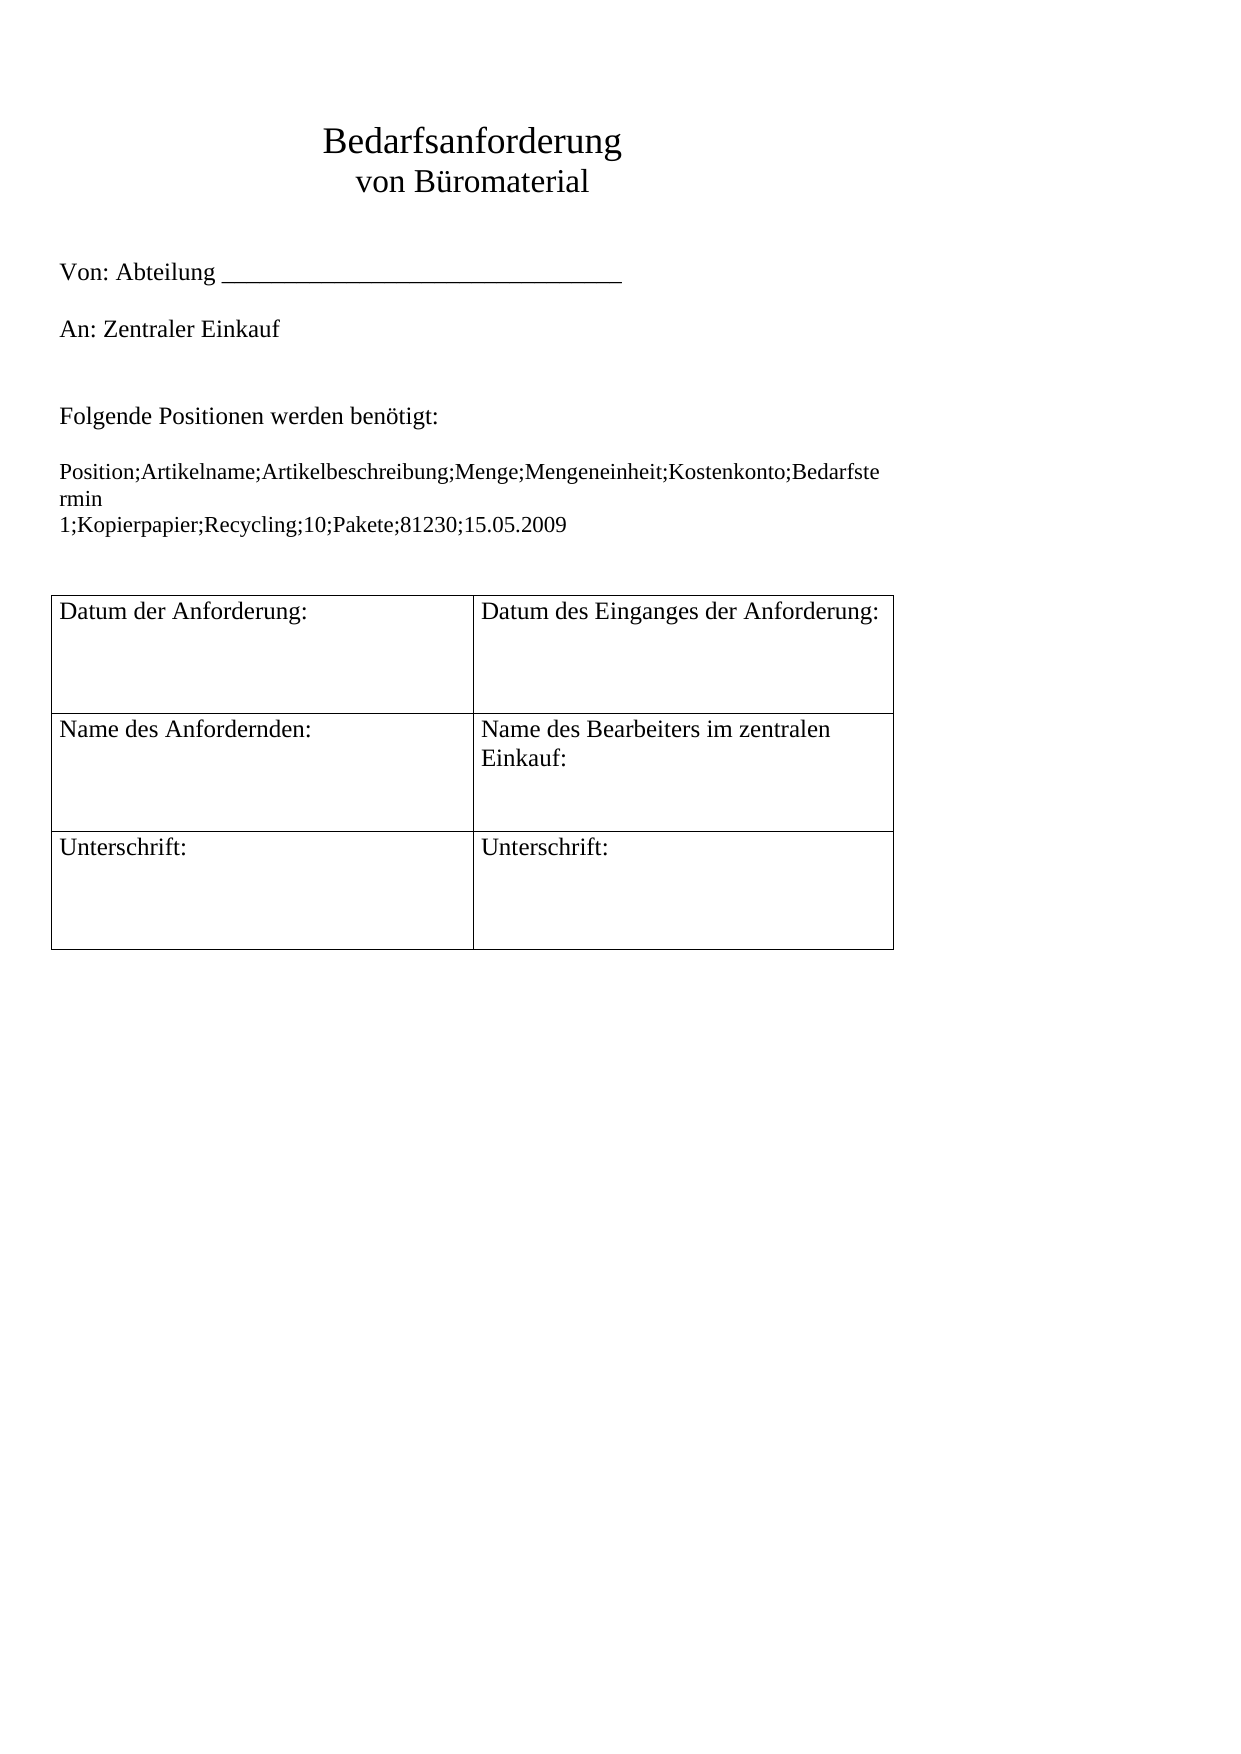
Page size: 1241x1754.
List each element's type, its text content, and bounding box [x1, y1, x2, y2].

text von Büromaterial [59, 161, 886, 199]
title Bedarfsanforderung [59, 118, 886, 161]
table_cell Unterschrift: [474, 832, 893, 949]
text Position;Artikelname;Artikelbeschreibung;Menge;Mengeneinheit;Kostenkonto;Bedarfstermin [59, 458, 886, 511]
table_cell Unterschrift: [52, 832, 473, 949]
text 1;Kopierpapier;Recycling;10;Pakete;81230;15.05.2009 [59, 511, 886, 537]
text Folgende Positionen werden benötigt: [59, 401, 886, 429]
table_header Datum des Einganges der Anforderung: [474, 596, 893, 713]
table_header Datum der Anforderung: [52, 596, 473, 713]
table_cell Name des Anfordernden: [52, 714, 473, 831]
table_cell Name des Bearbeiters im zentralen Einkauf: [474, 714, 893, 831]
text An: Zentraler Einkauf [59, 314, 886, 343]
text Von: Abteilung ________________________________ [59, 257, 886, 286]
